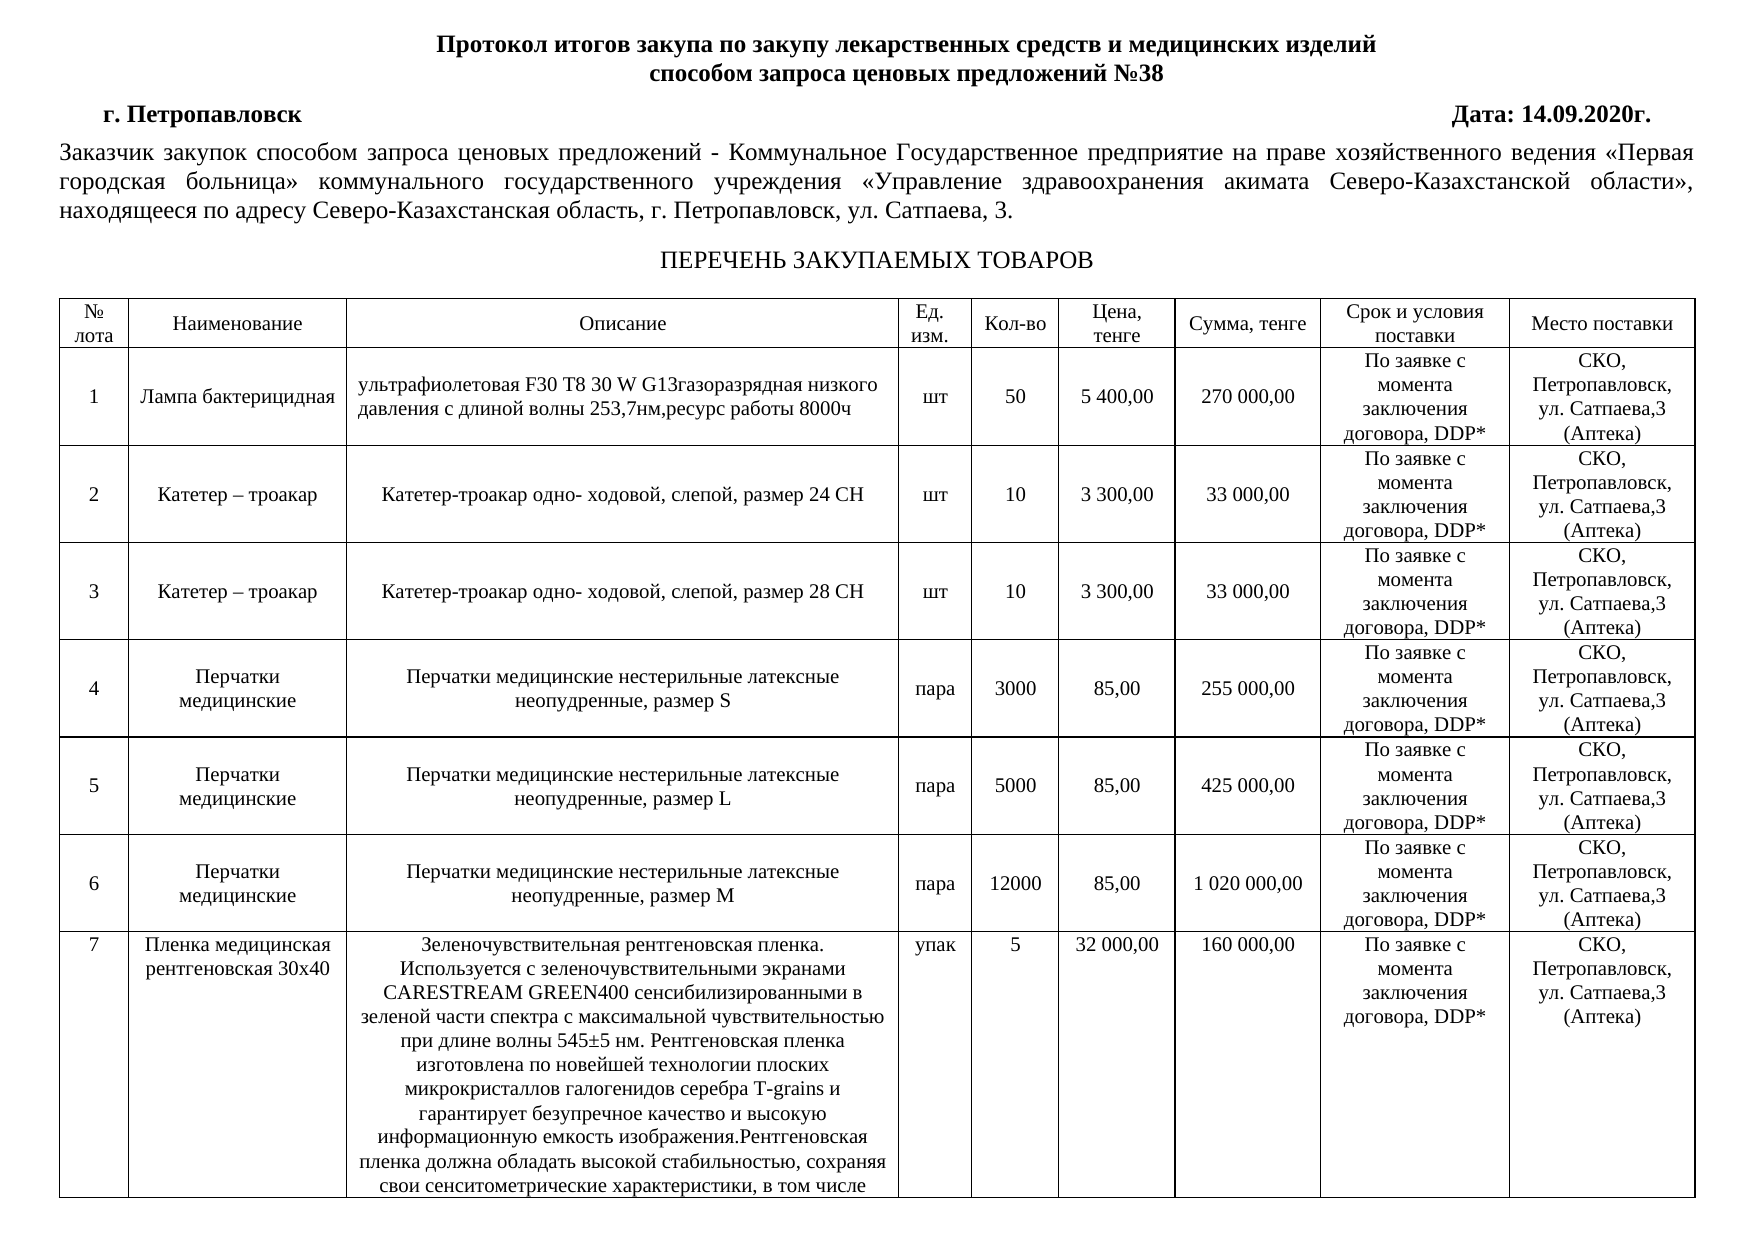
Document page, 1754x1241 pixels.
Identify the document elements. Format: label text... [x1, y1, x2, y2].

table_cell 160 000,00 [1176, 932, 1320, 1197]
text ПЕРЕЧЕНЬ ЗАКУПАЕМЫХ ТОВАРОВ [59, 245, 1695, 274]
table_header № лота [60, 299, 128, 347]
table_cell Катетер – троакар [129, 543, 346, 639]
table_cell По заявке с момента заключения договора, DDP* [1321, 738, 1509, 834]
table_header Кол-во [972, 299, 1058, 347]
table_cell 425 000,00 [1176, 738, 1320, 834]
table_header Наименование [129, 299, 346, 347]
table_cell Катетер-троакар одно- ходовой, слепой, размер 28 CH [347, 543, 898, 639]
table_header Цена, тенге [1059, 299, 1174, 347]
table_cell 85,00 [1059, 640, 1174, 736]
table_header Место поставки [1510, 299, 1694, 347]
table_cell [129, 932, 346, 1197]
table_cell 6 [60, 835, 128, 931]
table_cell 1 020 000,00 [1176, 835, 1320, 931]
table_cell Перчатки медицинские [129, 835, 346, 931]
table_cell Перчатки медицинские [129, 738, 346, 834]
table_cell СКО, Петропавловск, ул. Сатпаева,3 (Аптека) [1510, 738, 1694, 834]
table_cell пара [899, 640, 971, 736]
table_cell 12000 [972, 835, 1058, 931]
table_cell 1 [60, 348, 128, 444]
table_cell Перчатки медицинские нестерильные латексные неопудренные, размер S [347, 640, 898, 736]
table_cell 3 [60, 543, 128, 639]
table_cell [1321, 932, 1509, 1197]
table_cell 85,00 [1059, 738, 1174, 834]
table_cell По заявке с момента заключения договора, DDP* [1321, 543, 1509, 639]
table_cell 10 [972, 543, 1058, 639]
table_cell шт [899, 446, 971, 542]
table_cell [347, 932, 898, 1197]
table_cell 32 000,00 [1059, 932, 1174, 1197]
table_cell СКО, Петропавловск, ул. Сатпаева,3 (Аптека) [1510, 543, 1694, 639]
table_cell Перчатки медицинские нестерильные латексные неопудренные, размер M [347, 835, 898, 931]
table_cell СКО, Петропавловск, ул. Сатпаева,3 (Аптека) [1510, 835, 1694, 931]
table_cell 33 000,00 [1176, 543, 1320, 639]
text Протокол итогов закупа по закупу лекарственных средств и медицинских изделий [59, 29, 1695, 58]
table_header Срок и условия поставки [1321, 299, 1509, 347]
table_cell По заявке с момента заключения договора, DDP* [1321, 835, 1509, 931]
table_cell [1510, 932, 1694, 1197]
table_cell Перчатки медицинские [129, 640, 346, 736]
table_cell 50 [972, 348, 1058, 444]
table_cell Лампа бактерицидная [129, 348, 346, 444]
table_header Описание [347, 299, 898, 347]
table_cell СКО, Петропавловск, ул. Сатпаева,3 (Аптека) [1510, 446, 1694, 542]
table_cell 7 [60, 932, 128, 1197]
table_cell пара [899, 835, 971, 931]
table_cell 10 [972, 446, 1058, 542]
text г. Петропавловск Дата: 14.09.2020г. [59, 99, 1695, 128]
table_cell По заявке с момента заключения договора, DDP* [1321, 446, 1509, 542]
table_cell По заявке с момента заключения договора, DDP* [1321, 348, 1509, 444]
table_cell 255 000,00 [1176, 640, 1320, 736]
table_header Сумма, тенге [1176, 299, 1320, 347]
table_cell 33 000,00 [1176, 446, 1320, 542]
table_cell Перчатки медицинские нестерильные латексные неопудренные, размер L [347, 738, 898, 834]
table_header Ед. изм. [899, 299, 971, 347]
table_cell 3 300,00 [1059, 543, 1174, 639]
table_cell 5000 [972, 738, 1058, 834]
table_cell 270 000,00 [1176, 348, 1320, 444]
text способом запроса ценовых предложений №38 [59, 58, 1695, 87]
table_cell 85,00 [1059, 835, 1174, 931]
table_cell 2 [60, 446, 128, 542]
table_cell СКО, Петропавловск, ул. Сатпаева,3 (Аптека) [1510, 640, 1694, 736]
table_cell 3 300,00 [1059, 446, 1174, 542]
table_cell пара [899, 738, 971, 834]
table_cell 4 [60, 640, 128, 736]
text Заказчик закупок способом запроса ценовых предложений - Коммунальное Государственное предприятие на праве хозяйственного ведения «Первая городская больница» коммунального государственного учреждения «Управление здравоохранения акимата Северо-Казахстанской области», находящееся по адресу Северо-Казахстанская область, г. Петропавловск, ул. Сатпаева, 3. [59, 137, 1695, 224]
table_cell упак [899, 932, 971, 1197]
table_cell СКО, Петропавловск, ул. Сатпаева,3 (Аптека) [1510, 348, 1694, 444]
table_cell шт [899, 543, 971, 639]
table_cell шт [899, 348, 971, 444]
table_cell По заявке с момента заключения договора, DDP* [1321, 640, 1509, 736]
table_cell Катетер-троакар одно- ходовой, слепой, размер 24 CH [347, 446, 898, 542]
table_cell 5 400,00 [1059, 348, 1174, 444]
table_cell ультрафиолетовая F30 Т8 30 W G13газоразрядная низкого давления с длиной волны 253,7нм,ресурс работы 8000ч [347, 348, 898, 444]
table_cell Катетер – троакар [129, 446, 346, 542]
table_cell 3000 [972, 640, 1058, 736]
table_cell 5 [972, 932, 1058, 1197]
table_cell 5 [60, 738, 128, 834]
